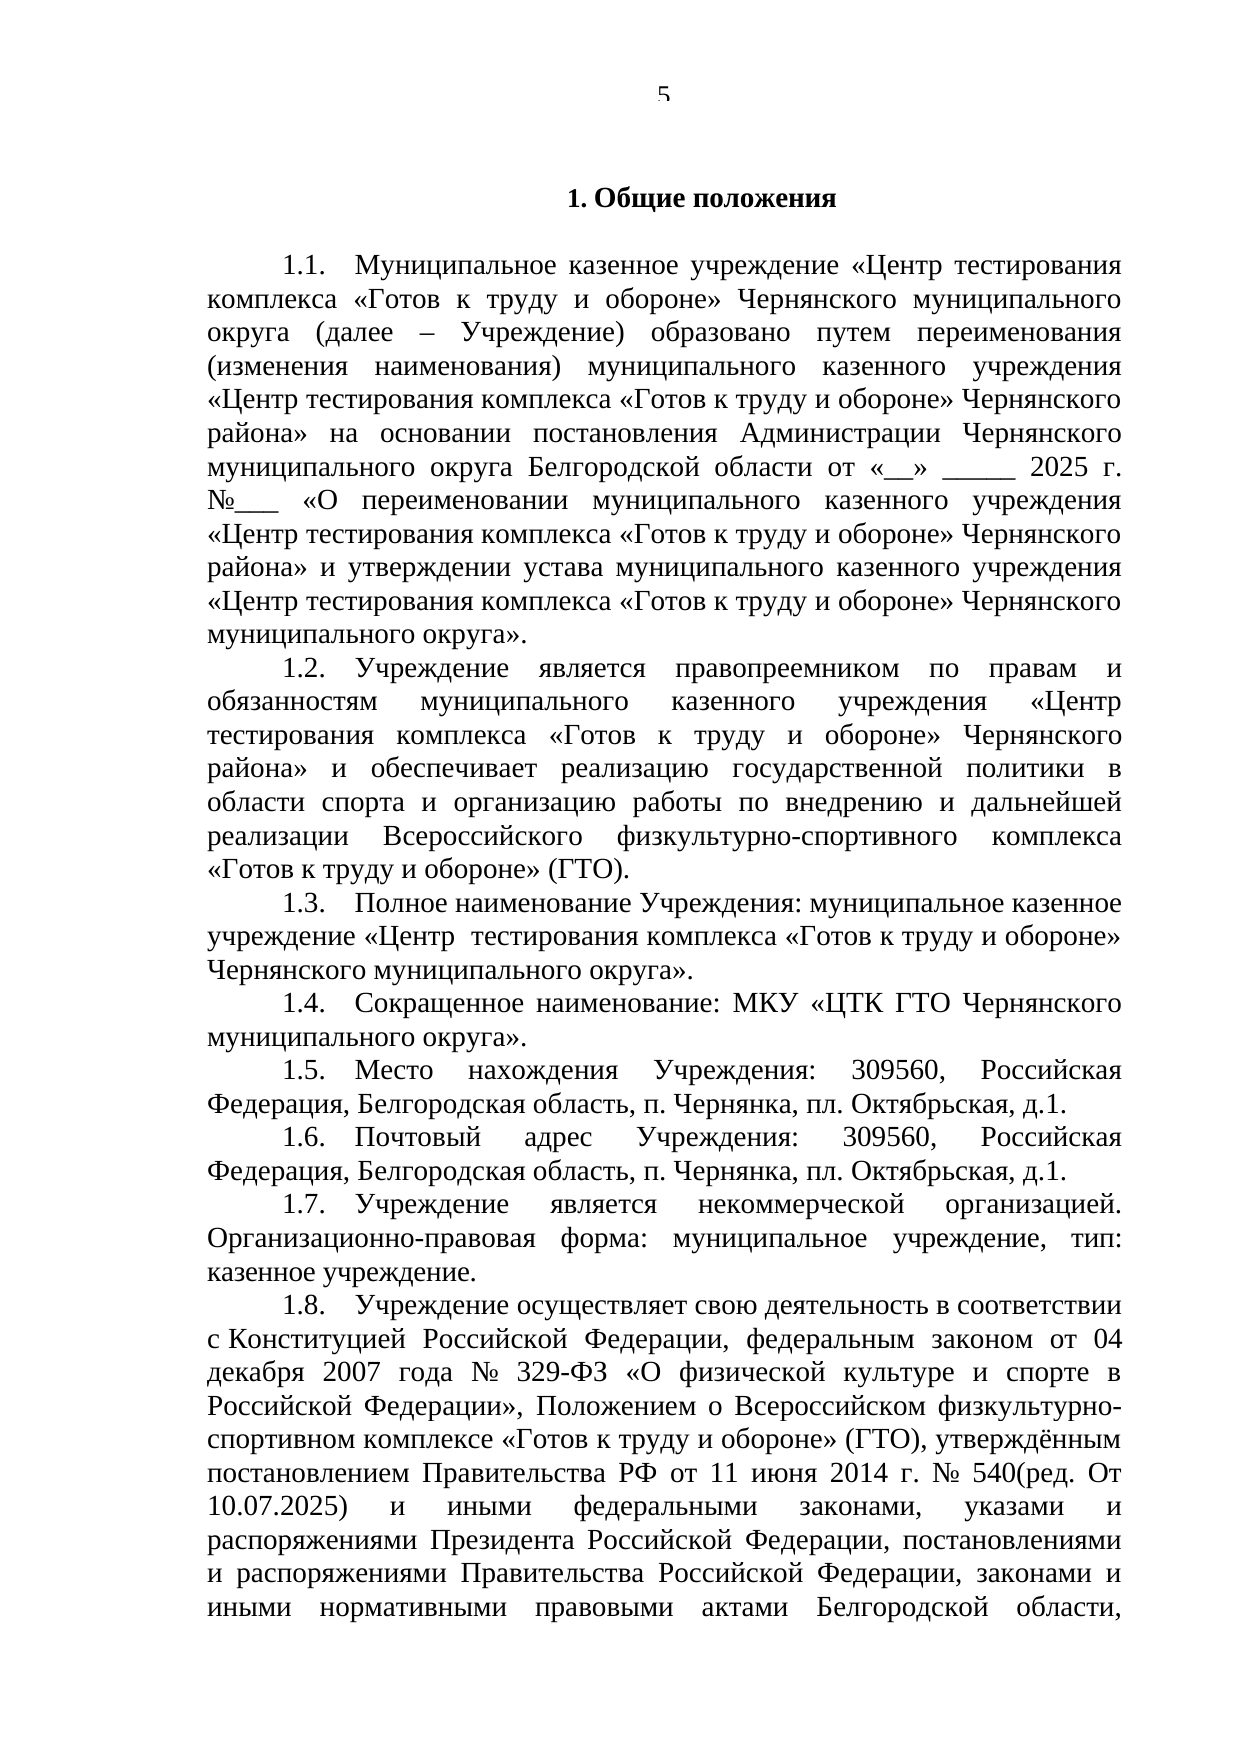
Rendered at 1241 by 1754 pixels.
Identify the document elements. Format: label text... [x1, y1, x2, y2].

list Сокращенное наименование: МКУ «ЦТК ГТО Чернянского муниципального округа». [207, 985, 1122, 1052]
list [207, 1488, 1122, 1623]
list Муниципальное казенное учреждение «Центр тестирования комплекса «Готов к труду и обороне» Чернянского муниципального округа (далее – Учреждение) образовано путем переименования (изменения наименования) муниципального казенного учреждения «Центр тестирования комплекса «Готов к труду и обороне» Чернянского района» на основании постановления Администрации Чернянского муниципального округа Белгородской области от «__» _____ 2025 г. №___ «О переименовании муниципального казенного учреждения «Центр тестирования комплекса «Готов к труду и обороне» Чернянского района» и утверждении устава муниципального казенного учреждения «Центр тестирования комплекса «Готов к труду и обороне» Чернянского муниципального округа». [207, 247, 1122, 650]
list Почтовый адрес Учреждения: 309560, Российская Федерация, Белгородская область, п. Чернянка, пл. Октябрьская, д.1. [207, 1119, 1122, 1187]
list Учреждение является некоммерческой организацией. Организационно-правовая форма: муниципальное учреждение, тип: казенное учреждение. [207, 1187, 1122, 1287]
list Место нахождения Учреждения: 309560, Российская Федерация, Белгородская область, п. Чернянка, пл. Октябрьская, д.1. [207, 1052, 1122, 1119]
list Учреждение является правопреемником по правам и обязанностям муниципального казенного учреждения «Центр тестирования комплекса «Готов к труду и обороне» Чернянского района» и обеспечивает реализацию государственной политики в области спорта и организацию работы по внедрению и дальнейшей реализации Всероссийского физкультурно-спортивного комплекса «Готов к труду и обороне» (ГТО). [207, 650, 1122, 784]
list Общие положения [567, 180, 1181, 214]
list Учреждение является правопреемником по правам и обязанностям муниципального казенного учреждения «Центр тестирования комплекса «Готов к труду и обороне» Чернянского района» и обеспечивает реализацию государственной политики в области спорта и организацию работы по внедрению и дальнейшей реализации Всероссийского физкультурно-спортивного комплекса «Готов к труду и обороне» (ГТО). [207, 784, 1122, 885]
list Полное наименование Учреждения: муниципальное казенное учреждение «Центр тестирования комплекса «Готов к труду и обороне» Чернянского муниципального округа». [207, 885, 1122, 985]
